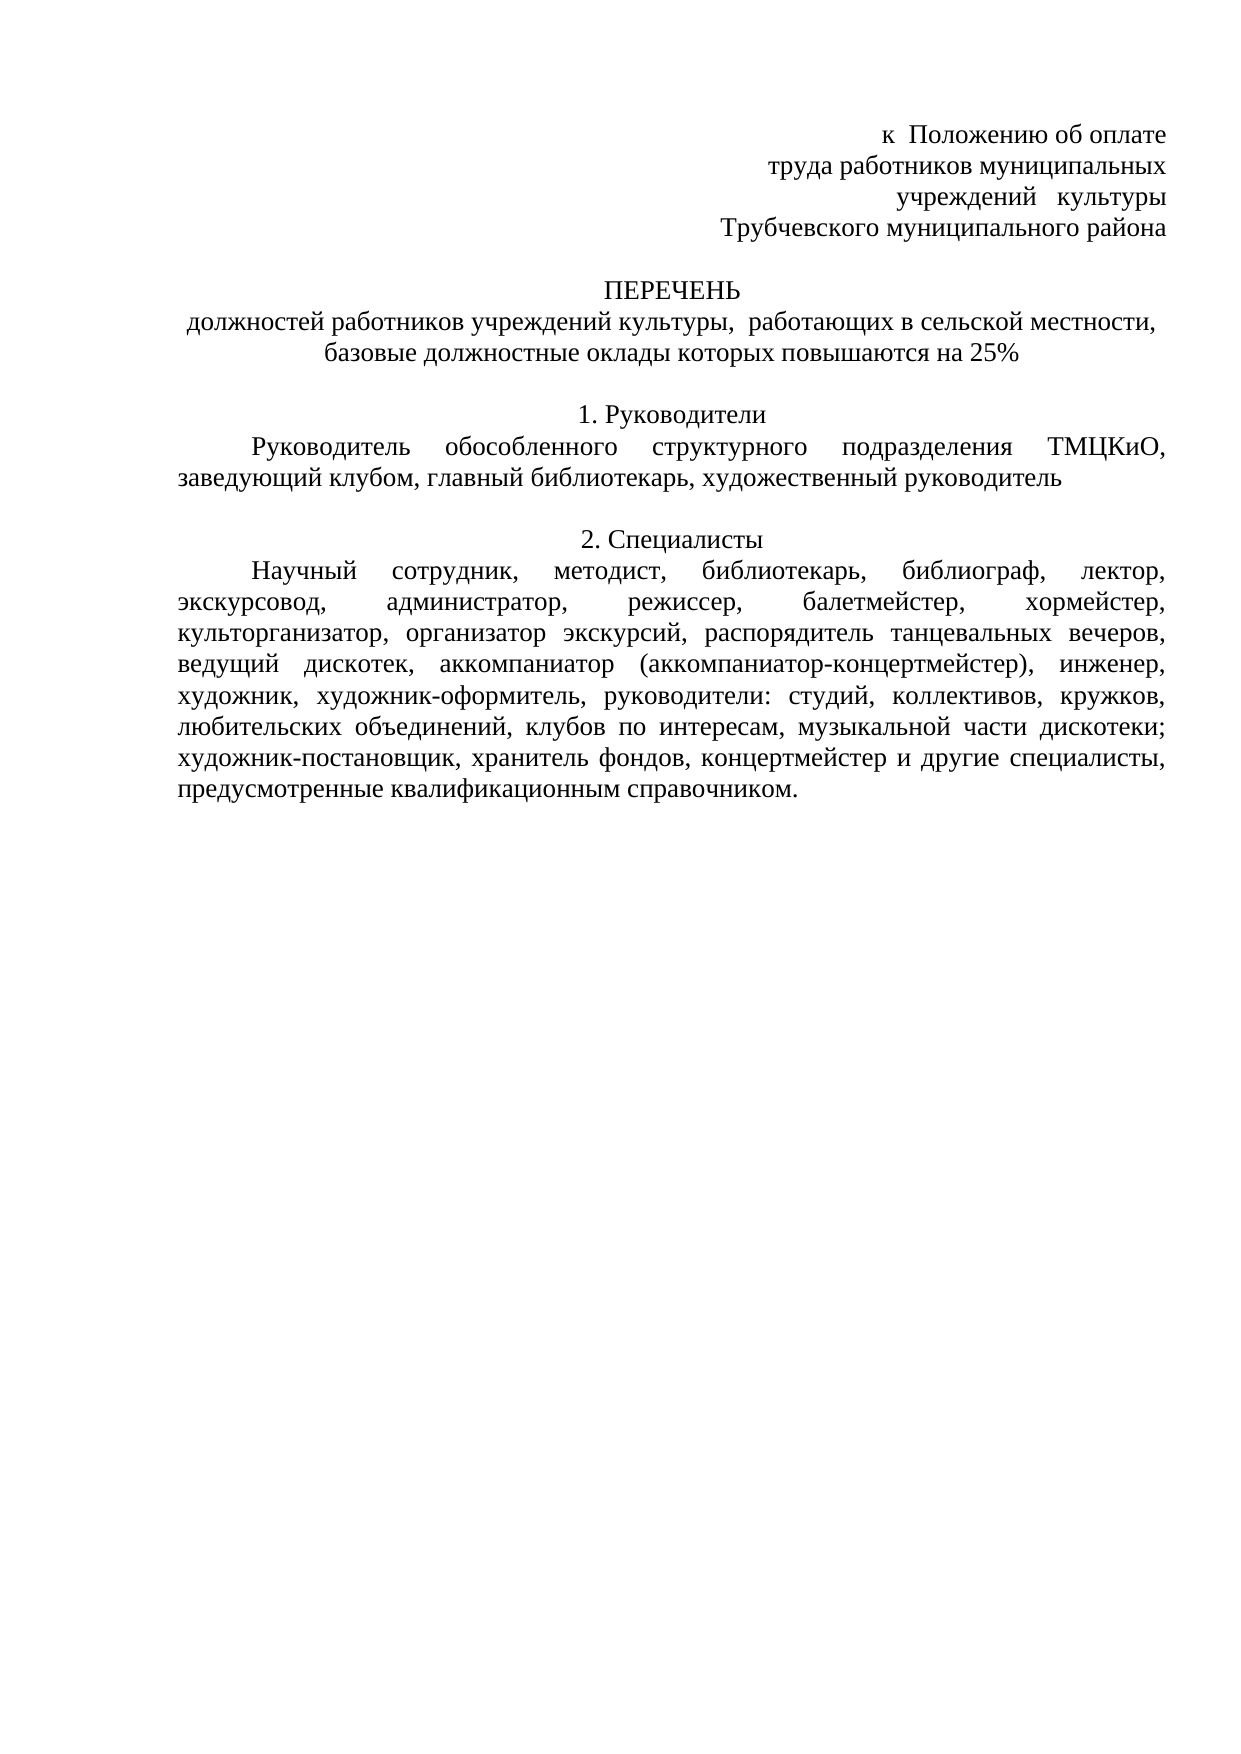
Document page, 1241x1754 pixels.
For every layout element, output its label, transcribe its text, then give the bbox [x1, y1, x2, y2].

text ПЕРЕЧЕНЬ [177, 274, 1167, 305]
text Трубчевского муниципального района [177, 212, 1167, 243]
text труда работников муниципальных [177, 149, 1167, 180]
text Научный сотрудник, методист, библиотекарь, библиограф, лектор, экскурсовод, администратор, режиссер, балетмейстер, хормейстер, культорганизатор, организатор экскурсий, распорядитель танцевальных вечеров, ведущий дискотек, аккомпаниатор (аккомпаниатор-концертмейстер), инженер, художник, художник-оформитель, руководители: студий, коллективов, кружков, любительских объединений, клубов по интересам, музыкальной части дискотеки; художник-постановщик, хранитель фондов, концертмейстер и другие специалисты, предусмотренные квалификационным справочником. [177, 554, 1167, 803]
text 2. Специалисты [177, 523, 1167, 554]
text Руководитель обособленного структурного подразделения ТМЦКиО, заведующий клубом, главный библиотекарь, художественный руководитель [177, 429, 1167, 492]
text должностей работников учреждений культуры, работающих в сельской местности, базовые должностные оклады которых повышаются на 25% [177, 305, 1167, 367]
text к Положению об оплате [177, 118, 1167, 149]
text учреждений культуры [177, 180, 1167, 212]
text 1. Руководители [177, 398, 1167, 429]
